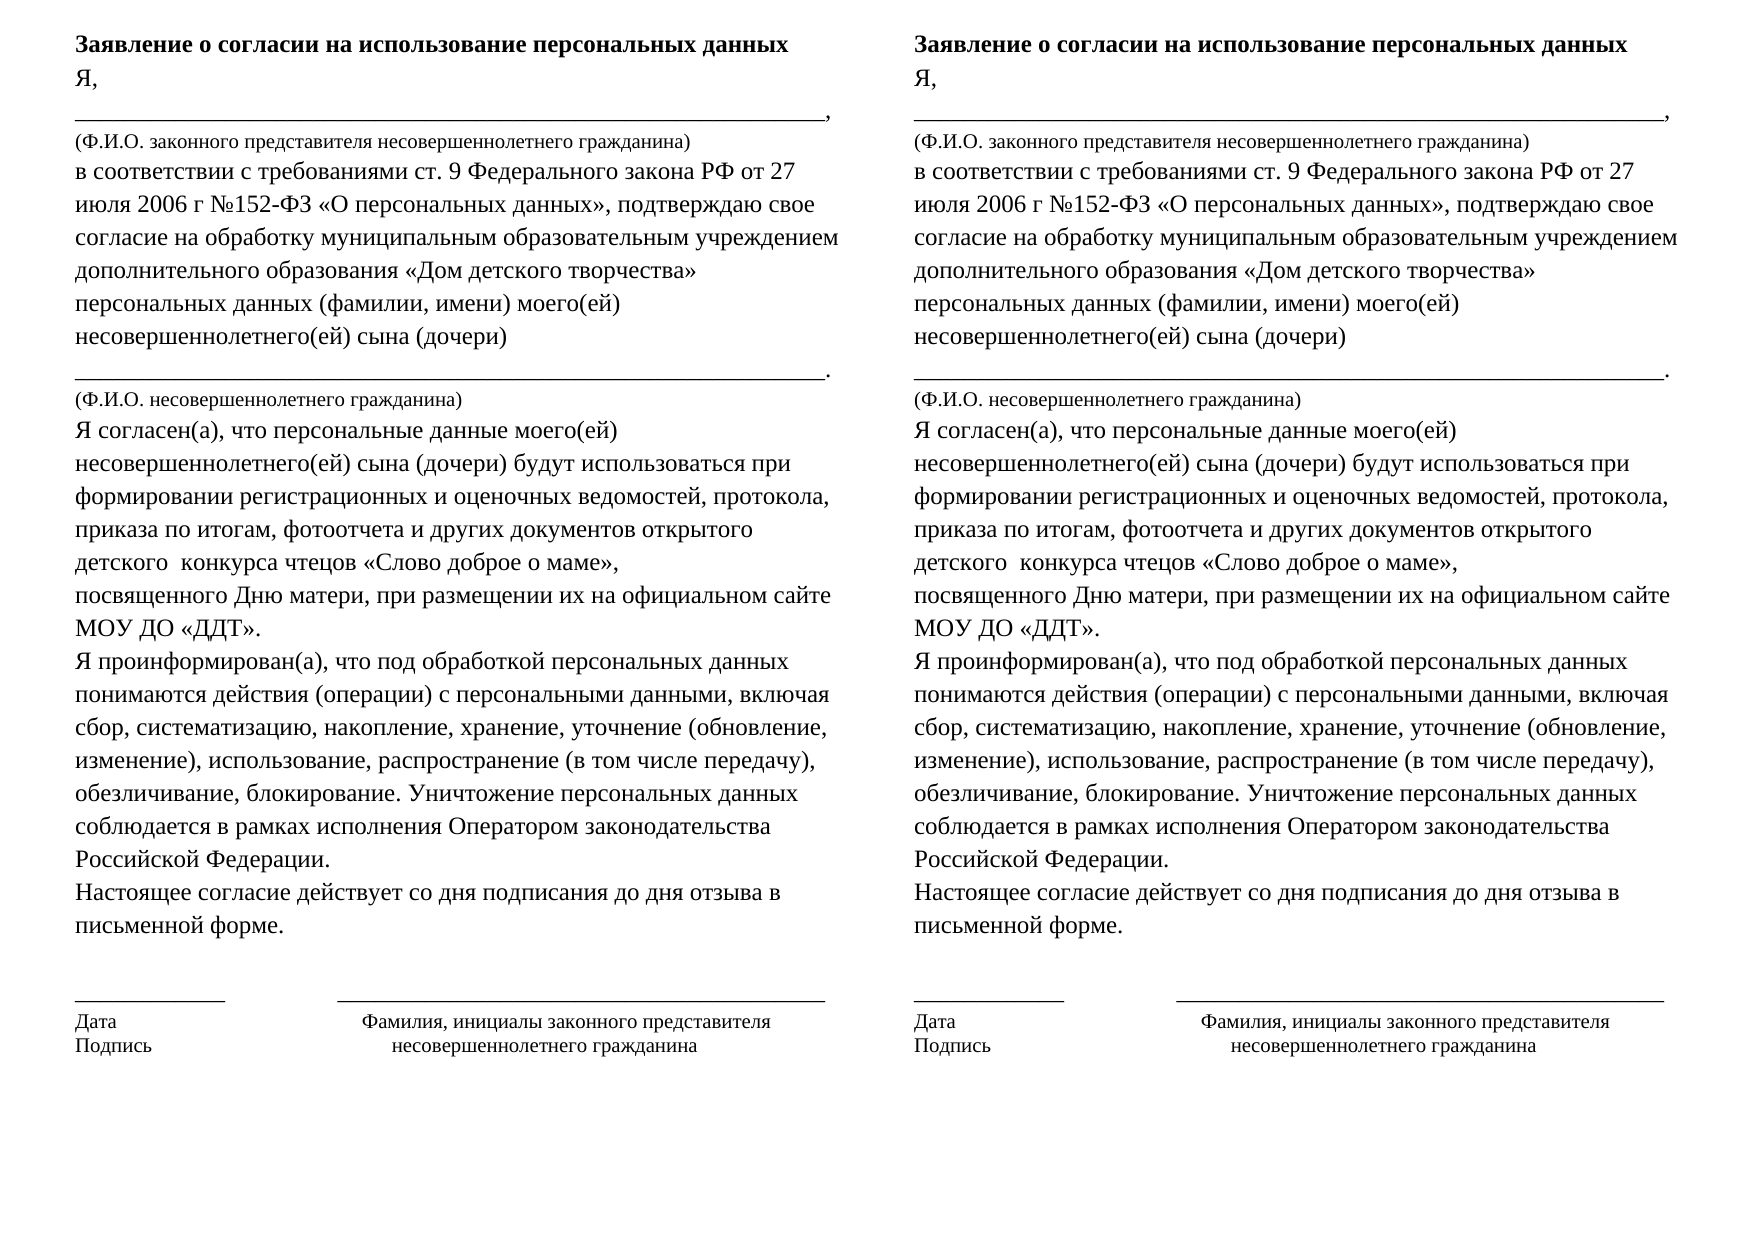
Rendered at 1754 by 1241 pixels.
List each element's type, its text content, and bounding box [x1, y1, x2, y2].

text (Ф.И.О. законного представителя несовершеннолетнего гражданина) [914, 129, 1679, 153]
text Заявление о согласии на использование персональных данных [75, 29, 840, 58]
text в соответствии с требованиями ст. 9 Федерального закона РФ от 27 июля 2006 г №152-ФЗ «О персональных данных», подтверждаю свое согласие на обработку муниципальным образовательным учреждением дополнительного образования «Дом детского творчества» персональных данных (фамилии, имени) моего(ей) несовершеннолетнего(ей) сына (дочери) [75, 156, 840, 350]
text Я проинформирован(а), что под обработкой персональных данных понимаются действия (операции) с персональными данными, включая сбор, систематизацию, накопление, хранение, уточнение (обновление, изменение), использование, распространение (в том числе передачу), обезличивание, блокирование. Уничтожение персональных данных соблюдается в рамках исполнения Оператором законодательства Российской Федерации. [914, 646, 1679, 873]
text ____________ _______________________________________ [75, 976, 840, 1005]
text Настоящее согласие действует со дня подписания до дня отзыва в письменной форме. [914, 877, 1679, 939]
text ____________ _______________________________________ [914, 976, 1679, 1005]
text (Ф.И.О. несовершеннолетнего гражданина) [914, 387, 1679, 411]
text Дата Фамилия, инициалы законного представителя Подпись несовершеннолетнего гражданина [914, 1009, 1679, 1057]
text в соответствии с требованиями ст. 9 Федерального закона РФ от 27 июля 2006 г №152-ФЗ «О персональных данных», подтверждаю свое согласие на обработку муниципальным образовательным учреждением дополнительного образования «Дом детского творчества» персональных данных (фамилии, имени) моего(ей) несовершеннолетнего(ей) сына (дочери) [914, 156, 1679, 350]
text Я согласен(а), что персональные данные моего(ей) несовершеннолетнего(ей) сына (дочери) будут использоваться при формировании регистрационных и оценочных ведомостей, протокола, приказа по итогам, фотоотчета и других документов открытого детского конкурса чтецов «Слово доброе о маме», [914, 415, 1679, 576]
text Заявление о согласии на использование персональных данных [914, 29, 1679, 58]
text посвященного Дню матери, при размещении их на официальном сайте МОУ ДО «ДДТ». [914, 580, 1679, 642]
text (Ф.И.О. законного представителя несовершеннолетнего гражданина) [75, 129, 840, 153]
text Я, ____________________________________________________________, [914, 63, 1679, 124]
text (Ф.И.О. несовершеннолетнего гражданина) [75, 387, 840, 411]
text Дата Фамилия, инициалы законного представителя Подпись несовершеннолетнего гражданина [75, 1009, 840, 1057]
text ____________________________________________________________. [75, 354, 840, 383]
text ____________________________________________________________. [914, 354, 1679, 383]
text посвященного Дню матери, при размещении их на официальном сайте МОУ ДО «ДДТ». [75, 580, 840, 642]
text Настоящее согласие действует со дня подписания до дня отзыва в письменной форме. [75, 877, 840, 939]
text Я проинформирован(а), что под обработкой персональных данных понимаются действия (операции) с персональными данными, включая сбор, систематизацию, накопление, хранение, уточнение (обновление, изменение), использование, распространение (в том числе передачу), обезличивание, блокирование. Уничтожение персональных данных соблюдается в рамках исполнения Оператором законодательства Российской Федерации. [75, 646, 840, 873]
text Я, ____________________________________________________________, [75, 63, 840, 124]
text Я согласен(а), что персональные данные моего(ей) несовершеннолетнего(ей) сына (дочери) будут использоваться при формировании регистрационных и оценочных ведомостей, протокола, приказа по итогам, фотоотчета и других документов открытого детского конкурса чтецов «Слово доброе о маме», [75, 415, 840, 576]
